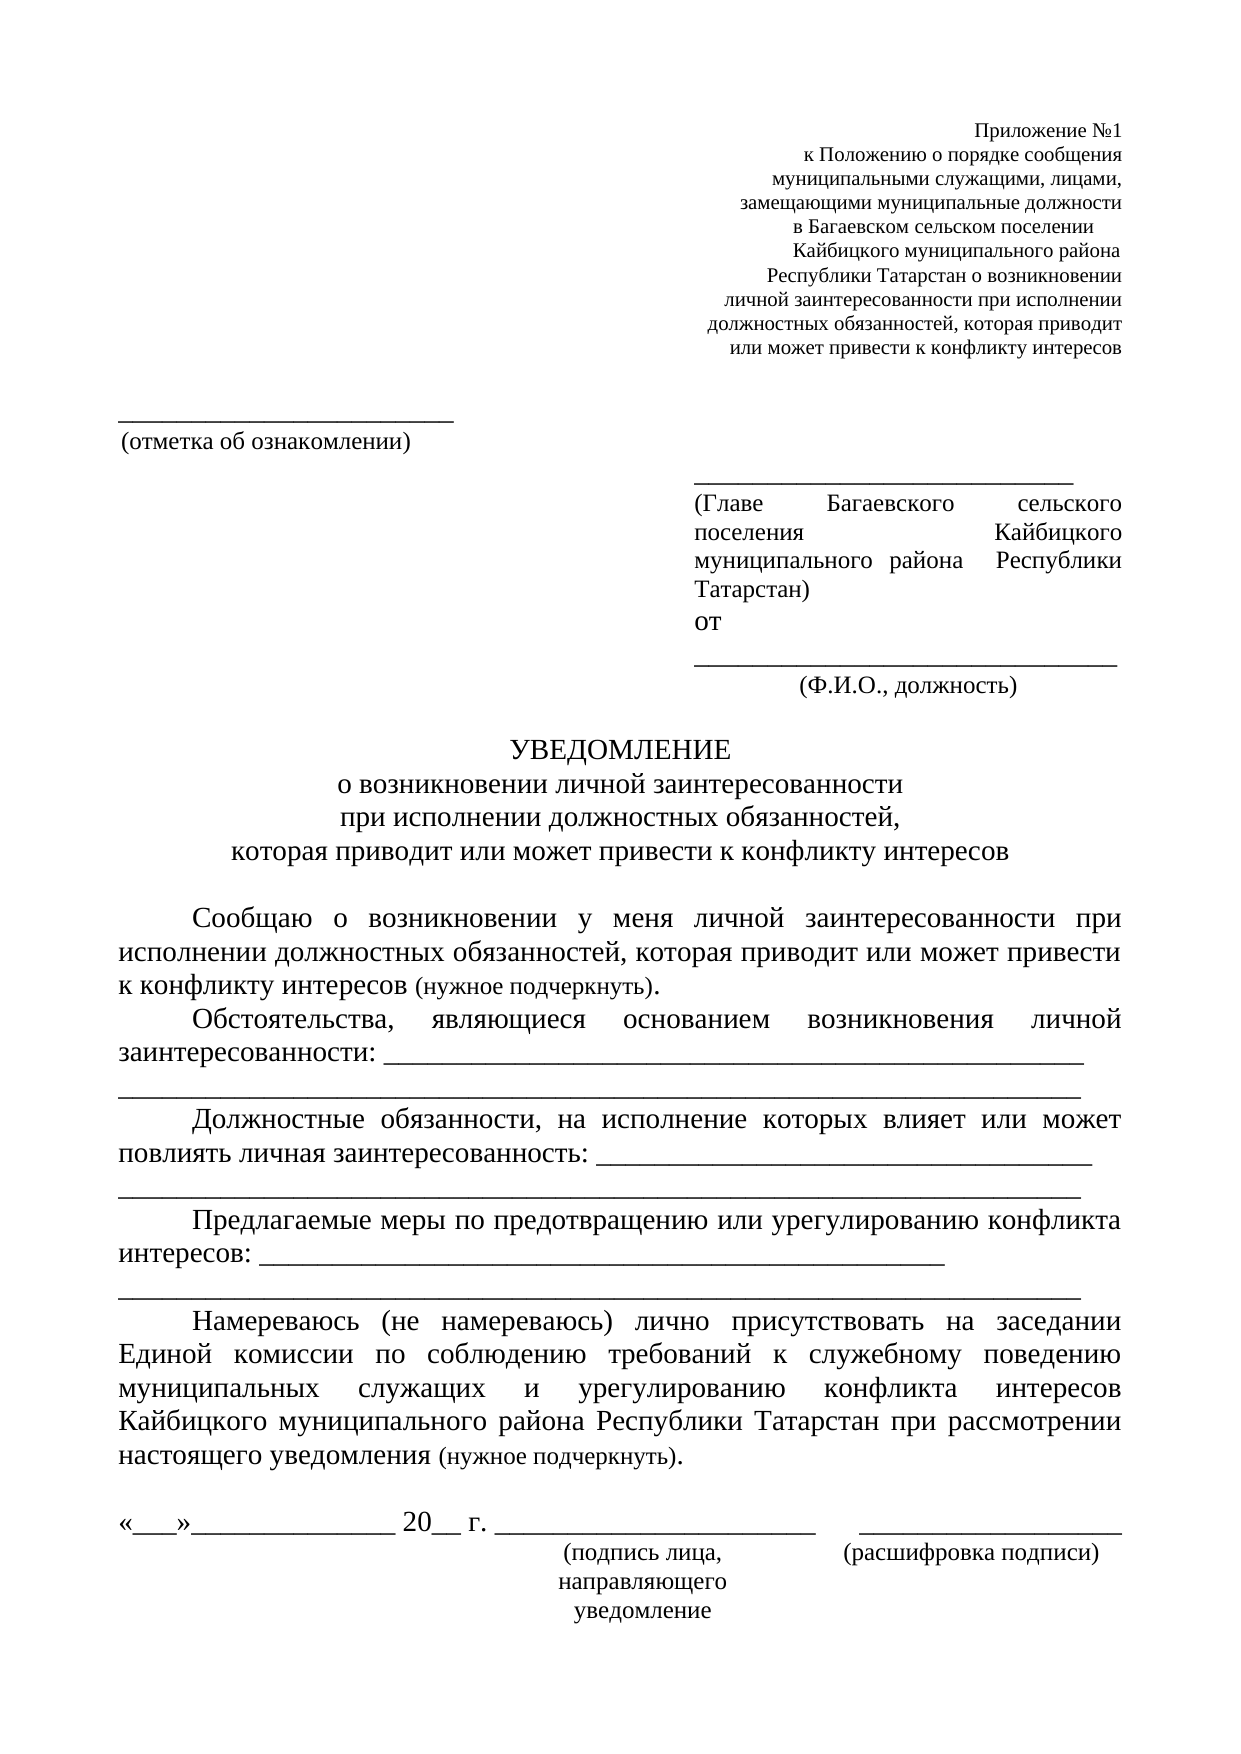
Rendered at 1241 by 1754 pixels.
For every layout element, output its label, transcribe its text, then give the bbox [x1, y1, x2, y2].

text _______________________ [118, 392, 1122, 426]
text (отметка об ознакомлении) [118, 426, 413, 454]
text Сообщаю о возникновении у меня личной заинтересованности при исполнении должностных обязанностей, которая приводит или может привести к конфликту интересов (нужное подчеркнуть). [118, 900, 1122, 1001]
text замещающими муниципальные должности [118, 190, 1122, 214]
text Намереваюсь (не намереваюсь) лично присутствовать на заседании Единой комиссии по соблюдению требований к служебному поведению муниципальных служащих и урегулированию конфликта интересов Кайбицкого муниципального района Республики Татарстан при рассмотрении настоящего уведомления (нужное подчеркнуть). [118, 1303, 1122, 1470]
text Кайбицкого муниципального района [118, 238, 1122, 262]
text Республики Татарстан о возникновении [118, 262, 1122, 287]
text __________________________________________________________________ [118, 1068, 1122, 1101]
text __________________________ [694, 454, 1122, 488]
text Должностные обязанности, на исполнение которых влияет или может повлиять личная заинтересованность: __________________________________ [118, 1101, 1122, 1168]
text должностных обязанностей, которая приводит [118, 311, 1122, 335]
text __________________________________________________________________ [118, 1269, 1122, 1303]
text Приложение №1 [118, 118, 1122, 142]
text о возникновении личной заинтересованности [118, 766, 1122, 799]
text которая приводит или может привести к конфликту интересов [118, 833, 1122, 867]
text (Ф.И.О., должность) [694, 670, 1122, 699]
text «___»______________ 20__ г. ______________________ __________________ [118, 1504, 1122, 1537]
text __________________________________________________________________ [118, 1168, 1122, 1202]
text в Багаевском сельском поселении [118, 214, 1122, 238]
table_header (подпись лица, направляющего уведомление [476, 1538, 809, 1624]
text УВЕДОМЛЕНИЕ [118, 732, 1122, 766]
text (Главе Багаевского сельского поселения Кайбицкого муниципального района Республики Татарстан) [694, 488, 1122, 603]
text Обстоятельства, являющиеся основанием возникновения личной заинтересованности: ________________________________________________ [118, 1001, 1122, 1068]
text Предлагаемые меры по предотвращению или урегулированию конфликта интересов: _______________________________________________ [118, 1202, 1122, 1269]
text от _____________________________ [694, 603, 1122, 670]
text к Положению о порядке сообщения [118, 142, 1122, 166]
text личной заинтересованности при исполнении [118, 287, 1122, 311]
text при исполнении должностных обязанностей, [118, 799, 1122, 833]
table_header (расшифровка подписи) [809, 1538, 1133, 1624]
text муниципальными служащими, лицами, [118, 166, 1122, 190]
text или может привести к конфликту интересов [118, 335, 1122, 359]
